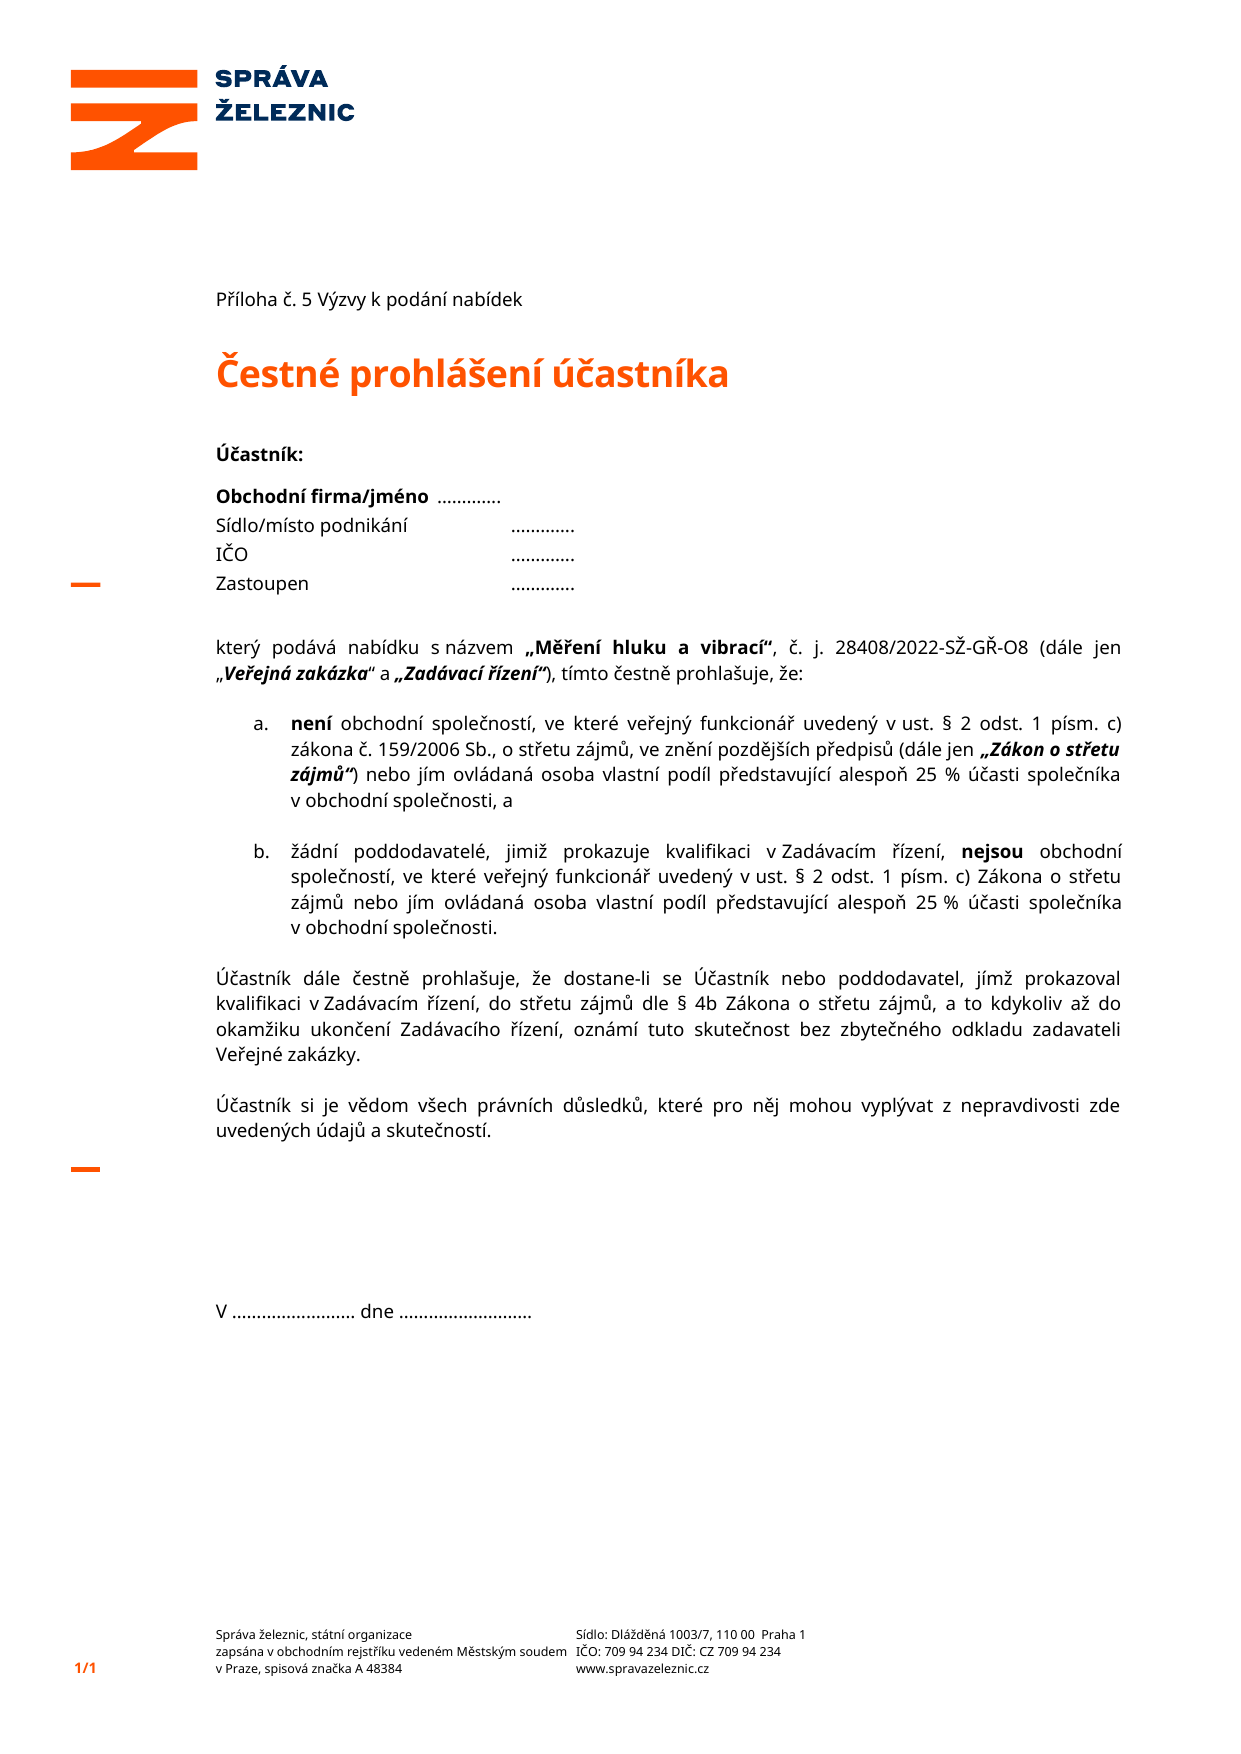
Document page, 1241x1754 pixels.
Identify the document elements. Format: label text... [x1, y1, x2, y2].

text V ………………….… dne ……………………… [216, 1295, 1121, 1324]
text Obchodní firma/jméno …………. [216, 481, 1122, 509]
text Účastník dále čestně prohlašuje, že dostane-li se Účastník nebo poddodavatel, jímž prokazoval kvalifikaci v Zadávacím řízení, do střetu zájmů dle § 4b Zákona o střetu zájmů, a to kdykoliv až do okamžiku ukončení Zadávacího řízení, oznámí tuto skutečnost bez zbytečného odkladu zadavateli Veřejné zakázky. [216, 965, 1122, 1067]
list není obchodní společností, ve které veřejný funkcionář uvedený v ust. § 2 odst. 1 písm. c) zákona č. 159/2006 Sb., o střetu zájmů, ve znění pozdějších předpisů (dále jen „Zákon o střetu zájmů“) nebo jím ovládaná osoba vlastní podíl představující alespoň 25 % účasti společníka v obchodní společnosti, a [253, 711, 1122, 813]
subtitle Čestné prohlášení účastníka [216, 347, 1122, 398]
text Účastník si je vědom všech právních důsledků, které pro něj mohou vyplývat z nepravdivosti zde uvedených údajů a skutečností. [216, 1092, 1122, 1143]
text Zastoupen …………. [216, 567, 1122, 596]
text který podává nabídku s názvem „Měření hluku a vibrací“, č. j. 28408/2022-SŽ-GŘ-O8 (dále jen „Veřejná zakázka“ a „Zadávací řízení“), tímto čestně prohlašuje, že: [216, 634, 1122, 686]
list žádní poddodavatelé, jimiž prokazuje kvalifikaci v Zadávacím řízení, nejsou obchodní společností, ve které veřejný funkcionář uvedený v ust. § 2 odst. 1 písm. c) Zákona o střetu zájmů nebo jím ovládaná osoba vlastní podíl představující alespoň 25 % účasti společníka v obchodní společnosti. [253, 838, 1122, 940]
text Sídlo/místo podnikání …………. [216, 509, 1122, 538]
text Příloha č. 5 Výzvy k podání nabídek [216, 286, 1122, 311]
text IČO …………. [216, 538, 1122, 567]
text Účastník: [216, 437, 1122, 468]
